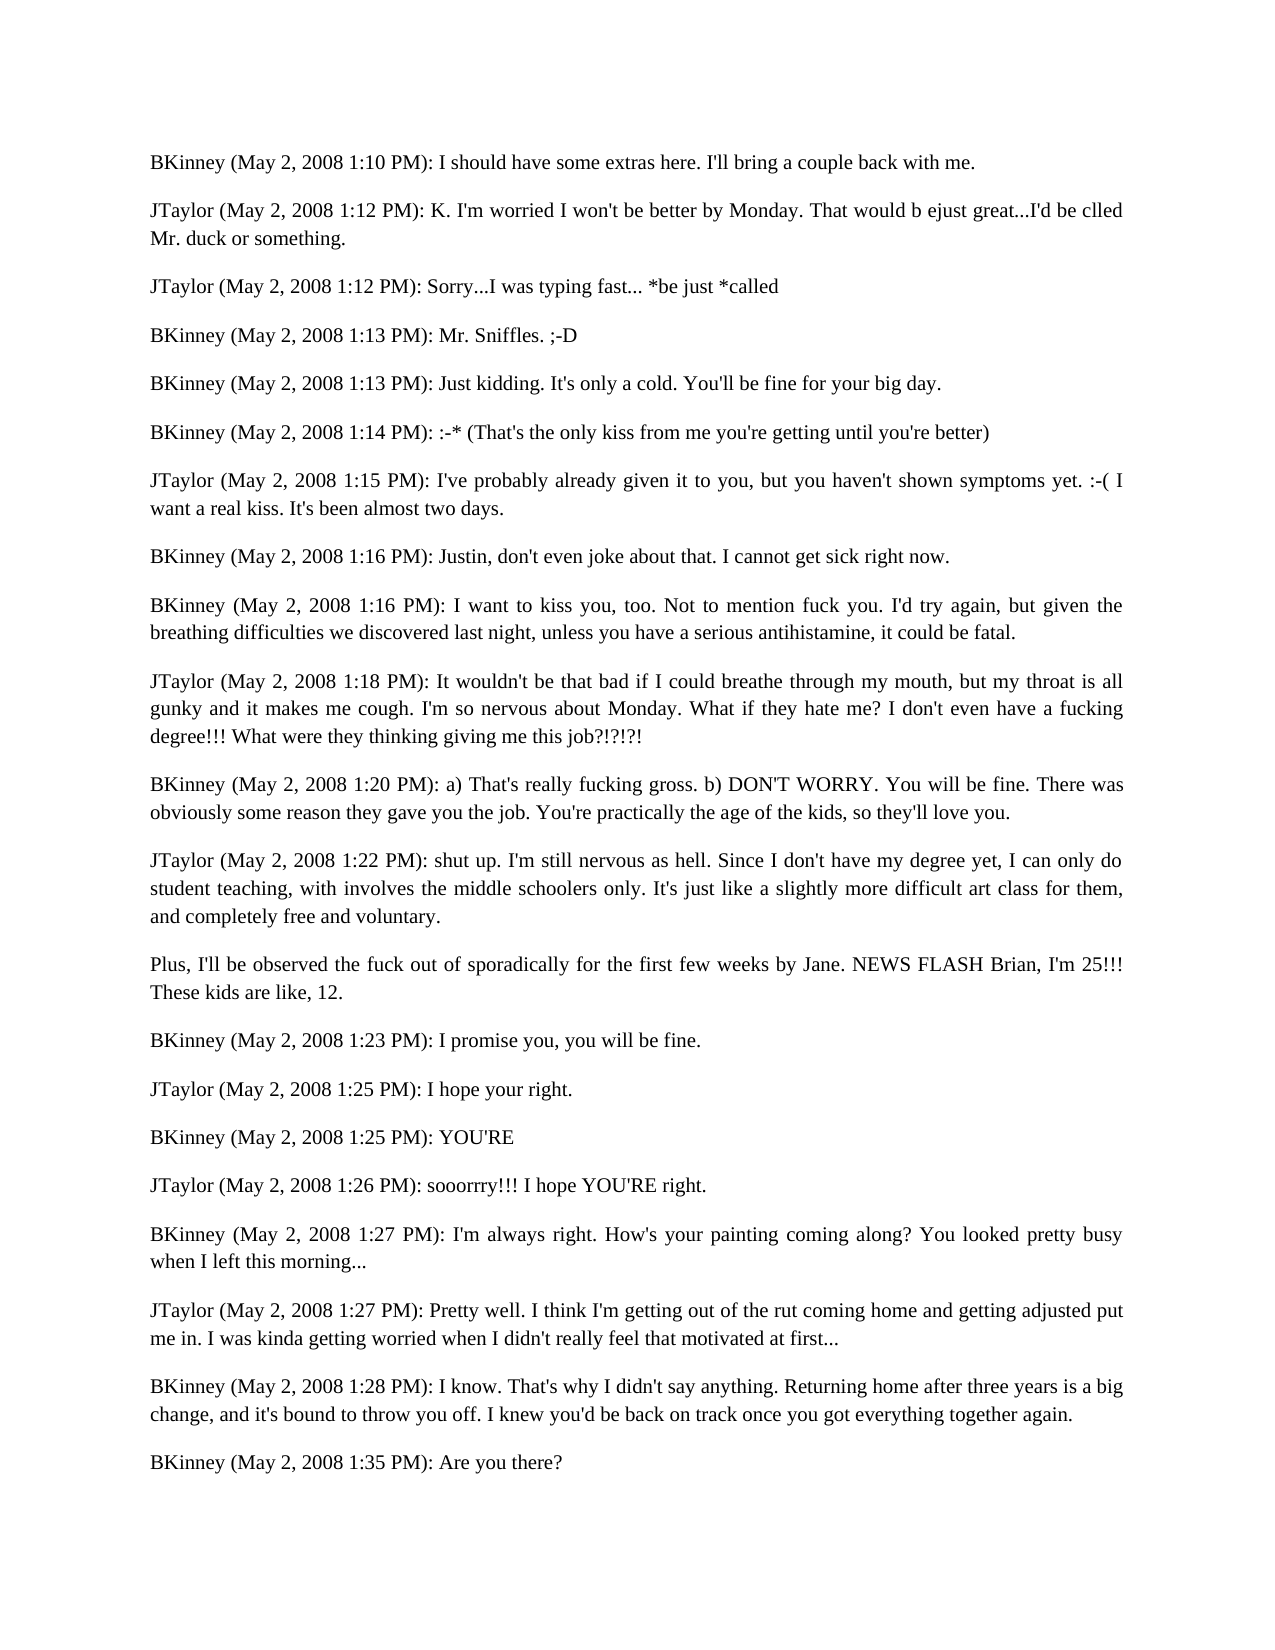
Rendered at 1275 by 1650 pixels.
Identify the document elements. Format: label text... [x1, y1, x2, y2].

text JTaylor (May 2, 2008 1:25 PM): I hope your right. [150, 1077, 1125, 1101]
text JTaylor (May 2, 2008 1:12 PM): Sorry...I was typing fast... *be just *called [150, 274, 1125, 298]
text BKinney (May 2, 2008 1:27 PM): I'm always right. How's your painting coming along? You looked pretty busy when I left this morning... [150, 1222, 1125, 1273]
text BKinney (May 2, 2008 1:20 PM): a) That's really fucking gross. b) DON'T WORRY. You will be fine. There was obviously some reason they gave you the job. You're practically the age of the kids, so they'll love you. [150, 772, 1125, 824]
text BKinney (May 2, 2008 1:10 PM): I should have some extras here. I'll bring a couple back with me. [150, 150, 1125, 174]
text Plus, I'll be observed the fuck out of sporadically for the first few weeks by Jane. NEWS FLASH Brian, I'm 25!!! These kids are like, 12. [150, 952, 1125, 1004]
text BKinney (May 2, 2008 1:25 PM): YOU'RE [150, 1125, 1125, 1149]
text JTaylor (May 2, 2008 1:12 PM): K. I'm worried I won't be better by Monday. That would b ejust great...I'd be clled Mr. duck or something. [150, 198, 1125, 250]
text BKinney (May 2, 2008 1:28 PM): I know. That's why I didn't say anything. Returning home after three years is a big change, and it's bound to throw you off. I knew you'd be back on track once you got everything together again. [150, 1374, 1125, 1426]
text JTaylor (May 2, 2008 1:18 PM): It wouldn't be that bad if I could breathe through my mouth, but my throat is all gunky and it makes me cough. I'm so nervous about Monday. What if they hate me? I don't even have a fucking degree!!! What were they thinking giving me this job?!?!?! [150, 669, 1125, 748]
text JTaylor (May 2, 2008 1:26 PM): sooorrry!!! I hope YOU'RE right. [150, 1173, 1125, 1197]
text BKinney (May 2, 2008 1:23 PM): I promise you, you will be fine. [150, 1028, 1125, 1052]
text BKinney (May 2, 2008 1:16 PM): I want to kiss you, too. Not to mention fuck you. I'd try again, but given the breathing difficulties we discovered last night, unless you have a serious antihistamine, it could be fatal. [150, 593, 1125, 644]
text JTaylor (May 2, 2008 1:22 PM): shut up. I'm still nervous as hell. Since I don't have my degree yet, I can only do student teaching, with involves the middle schoolers only. It's just like a slightly more difficult art class for them, and completely free and voluntary. [150, 848, 1125, 928]
text BKinney (May 2, 2008 1:16 PM): Justin, don't even joke about that. I cannot get sick right now. [150, 544, 1125, 568]
text JTaylor (May 2, 2008 1:15 PM): I've probably already given it to you, but you haven't shown symptoms yet. :-( I want a real kiss. It's been almost two days. [150, 468, 1125, 520]
text JTaylor (May 2, 2008 1:27 PM): Pretty well. I think I'm getting out of the rut coming home and getting adjusted put me in. I was kinda getting worried when I didn't really feel that motivated at first... [150, 1298, 1125, 1349]
text BKinney (May 2, 2008 1:14 PM): :-* (That's the only kiss from me you're getting until you're better) [150, 420, 1125, 444]
text BKinney (May 2, 2008 1:13 PM): Mr. Sniffles. ;-D [150, 323, 1125, 347]
text BKinney (May 2, 2008 1:13 PM): Just kidding. It's only a cold. You'll be fine for your big day. [150, 371, 1125, 395]
text BKinney (May 2, 2008 1:35 PM): Are you there? [150, 1450, 1125, 1474]
